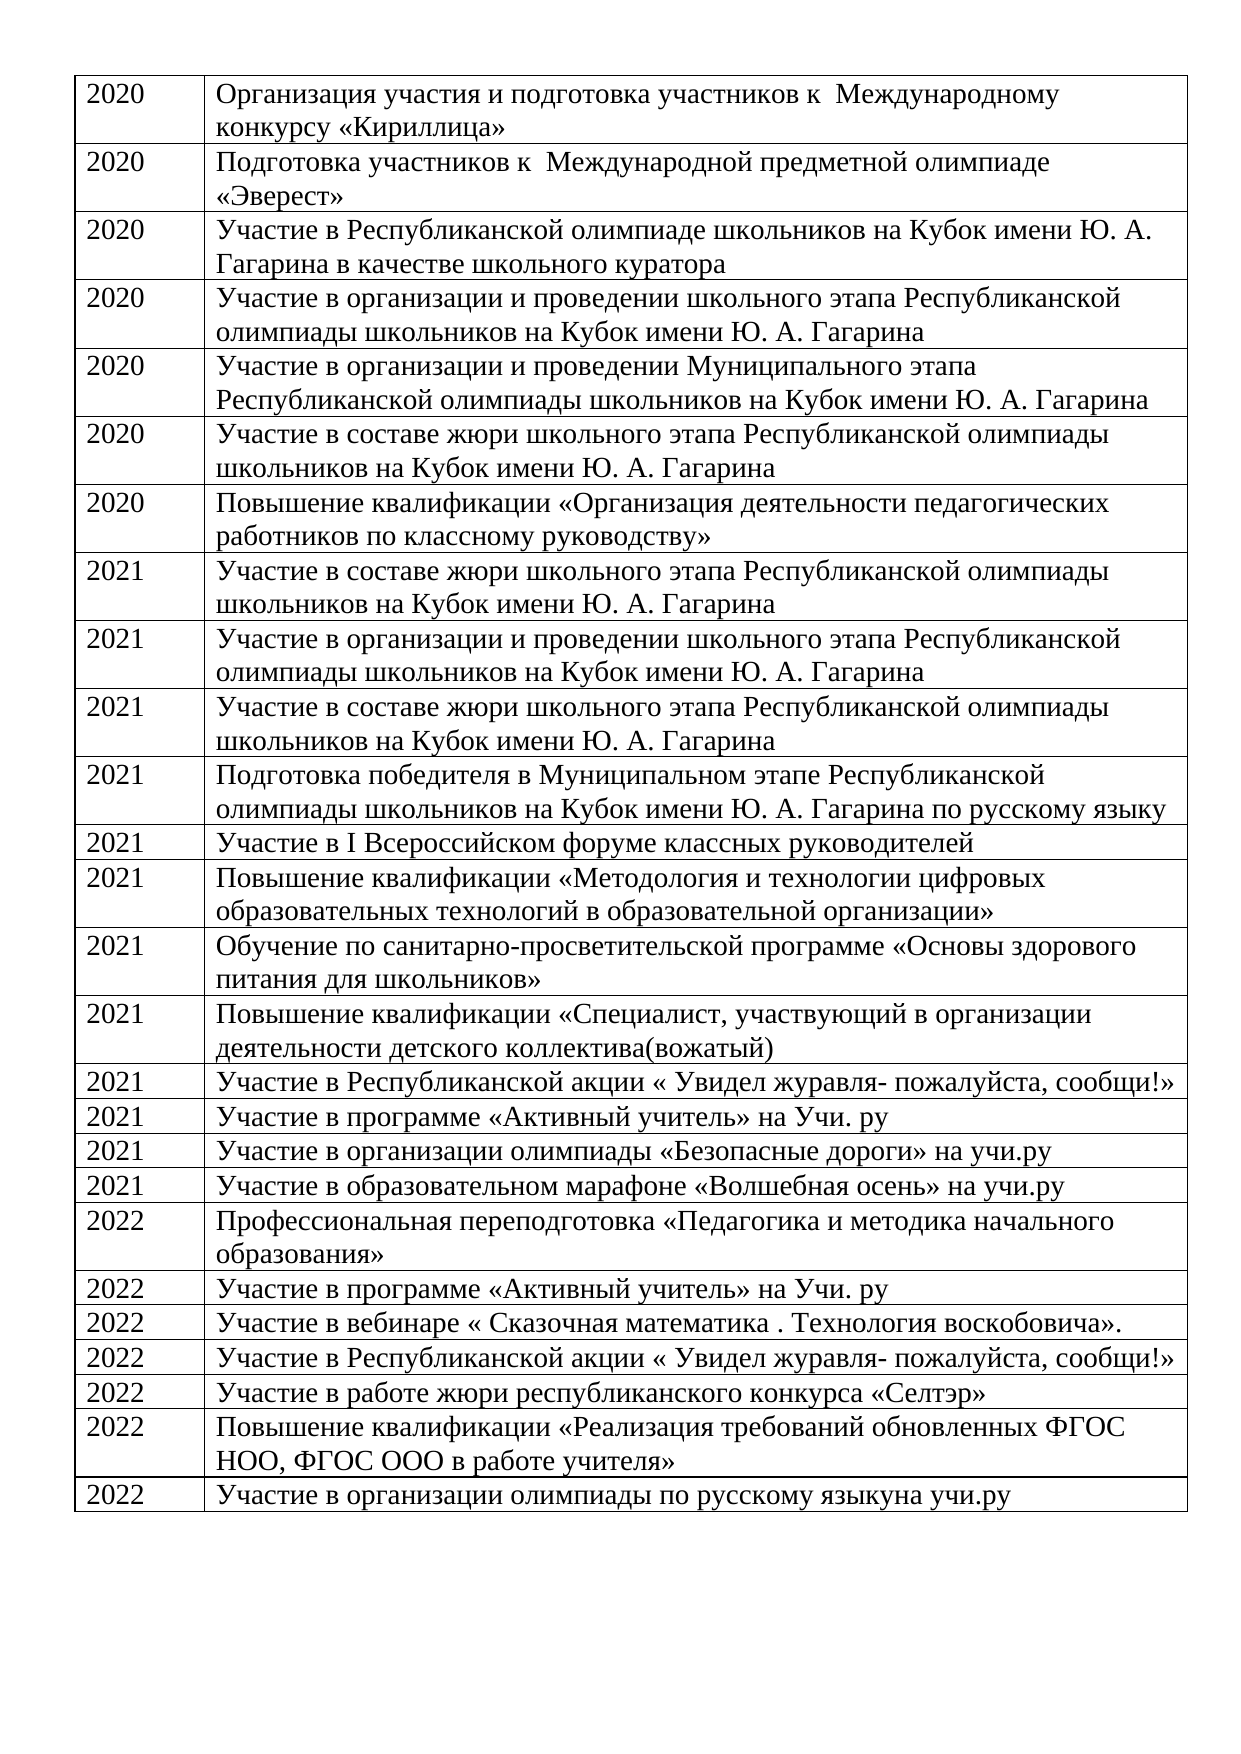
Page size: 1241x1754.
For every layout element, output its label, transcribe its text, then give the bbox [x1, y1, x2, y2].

table_cell Участие в Республиканской олимпиаде школьников на Кубок имени Ю. А. Гагарина в качестве школьного куратора [205, 212, 1187, 279]
table_cell 2021 [76, 553, 204, 620]
table_cell Обучение по санитарно-просветительской программе «Основы здорового питания для школьников» [205, 928, 1187, 995]
table_cell 2021 [76, 689, 204, 756]
table_cell 2021 [76, 1099, 204, 1132]
table_cell 2021 [76, 1134, 204, 1167]
table_cell Участие в составе жюри школьного этапа Республиканской олимпиады школьников на Кубок имени Ю. А. Гагарина [205, 553, 1187, 620]
table_cell Повышение квалификации «Специалист, участвующий в организации деятельности детского коллектива(вожатый) [205, 996, 1187, 1063]
table_cell 2020 [76, 280, 204, 347]
table_cell Участие в организации и проведении школьного этапа Республиканской олимпиады школьников на Кубок имени Ю. А. Гагарина [205, 280, 1187, 347]
table_cell 2022 [76, 1305, 204, 1339]
table_cell Участие в Республиканской акции « Увидел журавля- пожалуйста, сообщи!» [205, 1340, 1187, 1374]
table_cell 2022 [76, 1203, 204, 1270]
table_cell 2020 [76, 76, 204, 143]
table_cell Подготовка участников к Международной предметной олимпиаде «Эверест» [205, 144, 1187, 211]
table_cell Участие в организации и проведении школьного этапа Республиканской олимпиады школьников на Кубок имени Ю. А. Гагарина [205, 621, 1187, 688]
table_cell 2021 [76, 621, 204, 688]
table_cell Повышение квалификации «Методология и технологии цифровых образовательных технологий в образовательной организации» [205, 860, 1187, 927]
table_cell 2020 [76, 212, 204, 279]
table_cell Повышение квалификации «Реализация требований обновленных ФГОС НОО, ФГОС ООО в работе учителя» [205, 1409, 1187, 1476]
table_cell Участие в программе «Активный учитель» на Учи. ру [205, 1099, 1187, 1132]
table_cell 2020 [76, 144, 204, 211]
table_cell 2021 [76, 928, 204, 995]
table_cell 2021 [76, 1064, 204, 1098]
table_cell Участие в работе жюри республиканского конкурса «Селтэр» [205, 1375, 1187, 1408]
table_cell Участие в программе «Активный учитель» на Учи. ру [205, 1271, 1187, 1304]
table_cell 2020 [76, 349, 204, 416]
table_cell 2021 [76, 825, 204, 859]
table_cell 2022 [76, 1340, 204, 1374]
table_cell 2020 [76, 417, 204, 484]
table_cell 2021 [76, 860, 204, 927]
table_cell Участие в организации олимпиады «Безопасные дороги» на учи.ру [205, 1134, 1187, 1167]
table_cell Участие в вебинаре « Сказочная математика . Технология воскобовича». [205, 1305, 1187, 1339]
table_cell 2021 [76, 757, 204, 824]
table_cell 2021 [76, 996, 204, 1063]
table_cell Участие в организации и проведении Муниципального этапа Республиканской олимпиады школьников на Кубок имени Ю. А. Гагарина [205, 349, 1187, 416]
table_cell Профессиональная переподготовка «Педагогика и методика начального образования» [205, 1203, 1187, 1270]
table_cell Участие в I Всероссийском форуме классных руководителей [205, 825, 1187, 859]
table_cell 2021 [76, 1168, 204, 1202]
table_cell Участие в организации олимпиады по русскому языкуна учи.ру [205, 1478, 1187, 1511]
table_cell Подготовка победителя в Муниципальном этапе Республиканской олимпиады школьников на Кубок имени Ю. А. Гагарина по русскому языку [205, 757, 1187, 824]
table_cell Участие в образовательном марафоне «Волшебная осень» на учи.ру [205, 1168, 1187, 1202]
table_cell 2022 [76, 1409, 204, 1476]
table_cell 2022 [76, 1375, 204, 1408]
table_cell Участие в составе жюри школьного этапа Республиканской олимпиады школьников на Кубок имени Ю. А. Гагарина [205, 689, 1187, 756]
table_cell 2022 [76, 1478, 204, 1511]
table_cell Участие в составе жюри школьного этапа Республиканской олимпиады школьников на Кубок имени Ю. А. Гагарина [205, 417, 1187, 484]
table_cell Участие в Республиканской акции « Увидел журавля- пожалуйста, сообщи!» [205, 1064, 1187, 1098]
table_cell 2020 [76, 485, 204, 552]
table_cell Повышение квалификации «Организация деятельности педагогических работников по классному руководству» [205, 485, 1187, 552]
table_cell 2022 [76, 1271, 204, 1304]
table_cell Организация участия и подготовка участников к Международному конкурсу «Кириллица» [205, 76, 1187, 143]
